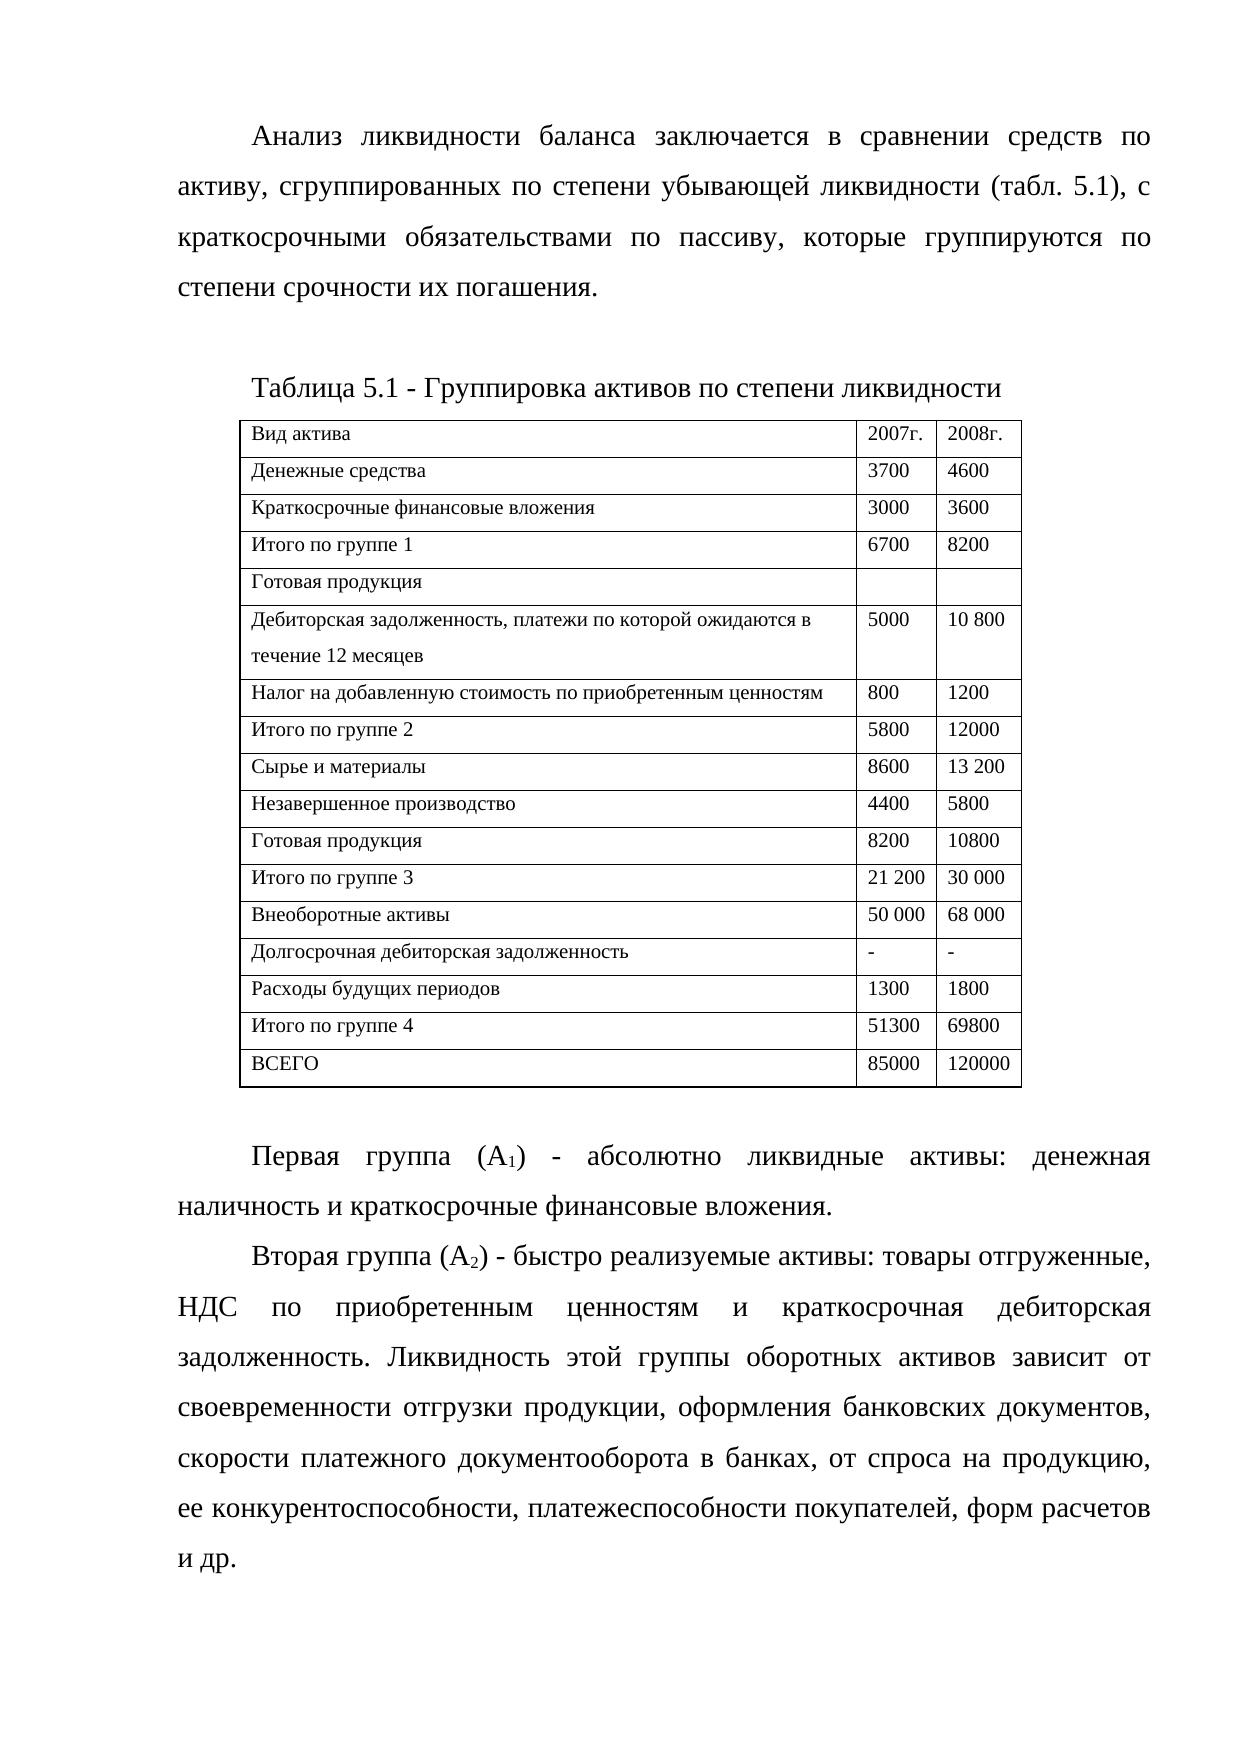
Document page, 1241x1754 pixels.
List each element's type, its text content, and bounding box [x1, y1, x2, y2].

table_cell 8200 [937, 532, 1021, 568]
table_header 2008г. [937, 421, 1021, 457]
table_cell 5000 [857, 606, 936, 678]
table_cell 1200 [937, 680, 1021, 716]
table_cell ВСЕГО [241, 1050, 856, 1086]
table_cell 3700 [857, 458, 936, 494]
table_cell 4400 [857, 791, 936, 827]
table_cell 8600 [857, 754, 936, 790]
table_cell 12000 [937, 717, 1021, 753]
table_cell 85000 [857, 1050, 936, 1086]
table_cell 800 [857, 680, 936, 716]
table_cell [857, 569, 936, 605]
table_cell 21 200 [857, 865, 936, 901]
table_cell Краткосрочные финансовые вложения [241, 495, 856, 531]
table_cell [937, 569, 1021, 605]
table_cell 3600 [937, 495, 1021, 531]
table_cell Итого по группе 1 [241, 532, 856, 568]
table_cell 10800 [937, 828, 1021, 864]
table_cell 3000 [857, 495, 936, 531]
table_cell Налог на добавленную стоимость по приобретенным ценностям [241, 680, 856, 716]
table_cell - [857, 939, 936, 975]
table_header Вид актива [241, 421, 856, 457]
table_cell 30 000 [937, 865, 1021, 901]
table_cell Готовая продукция [241, 828, 856, 864]
text Анализ ликвидности баланса заключается в сравнении средств по активу, сгруппированных по степени убывающей ликвидности (табл. 5.1), с краткосрочными обязательствами по пассиву, которые группируются по степени срочности их погашения. [177, 118, 1152, 303]
table_header 2007г. [857, 421, 936, 457]
table_cell Дебиторская задолженность, платежи по которой ожидаются в течение 12 месяцев [241, 606, 856, 678]
text Первая группа (А1) - абсолютно ликвидные активы: денежная наличность и краткосрочные финансовые вложения. [177, 1138, 1152, 1222]
table_cell Долгосрочная дебиторская задолженность [241, 939, 856, 975]
table_cell Незавершенное производство [241, 791, 856, 827]
table_cell 6700 [857, 532, 936, 568]
table_cell 4600 [937, 458, 1021, 494]
table_cell 51300 [857, 1013, 936, 1049]
table_cell - [937, 939, 1021, 975]
table_cell Сырье и материалы [241, 754, 856, 790]
text Таблица 5.1 - Группировка активов по степени ликвидности [177, 370, 1152, 403]
table_cell 69800 [937, 1013, 1021, 1049]
table_cell Итого по группе 4 [241, 1013, 856, 1049]
table_cell 120000 [937, 1050, 1021, 1086]
table_cell Готовая продукция [241, 569, 856, 605]
table_cell 8200 [857, 828, 936, 864]
table_cell 13 200 [937, 754, 1021, 790]
table_cell Расходы будущих периодов [241, 976, 856, 1012]
table_cell 1800 [937, 976, 1021, 1012]
table_cell Денежные средства [241, 458, 856, 494]
table_cell 5800 [857, 717, 936, 753]
text Вторая группа (А2) - быстро реализуемые активы: товары отгруженные, НДС по приобретенным ценностям и краткосрочная дебиторская задолженность. Ликвидность этой группы оборотных активов зависит от своевременности отгрузки продукции, оформления банковских документов, скорости платежного документооборота в банках, от спроса на продукцию, ее конкурентоспособности, платежеспособности покупателей, форм расчетов и др. [177, 1238, 1152, 1574]
table_cell Итого по группе 2 [241, 717, 856, 753]
table_cell 10 800 [937, 606, 1021, 678]
table_cell Итого по группе 3 [241, 865, 856, 901]
table_cell Внеоборотные активы [241, 902, 856, 938]
table_cell 68 000 [937, 902, 1021, 938]
table_cell 1300 [857, 976, 936, 1012]
table_cell 5800 [937, 791, 1021, 827]
table_cell 50 000 [857, 902, 936, 938]
